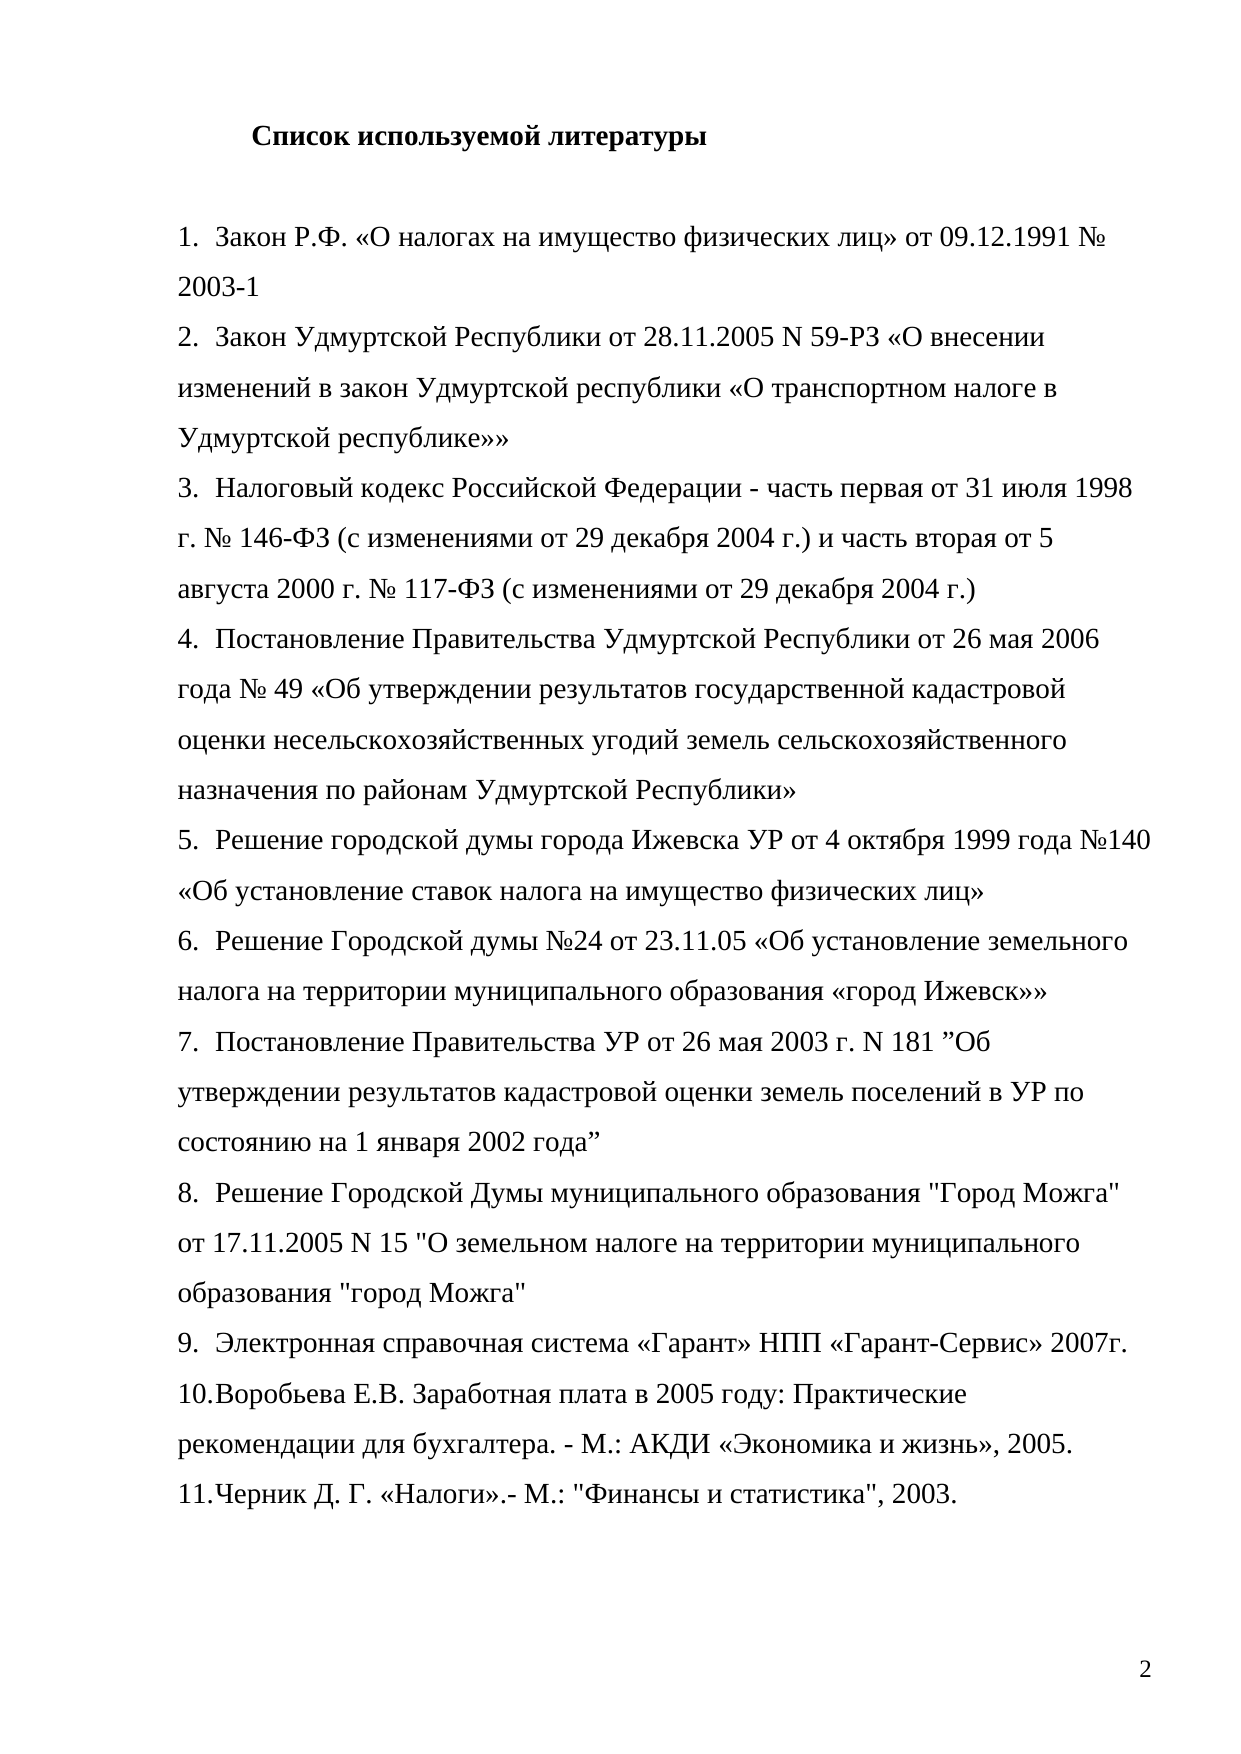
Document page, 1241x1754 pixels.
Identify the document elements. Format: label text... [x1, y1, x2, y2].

list Закон Удмуртской Республики от 28.11.2005 N 59-РЗ «О внесении изменений в закон Удмуртской республики «О транспортном налоге в Удмуртской республике»» [177, 319, 1152, 453]
list Налоговый кодекс Российской Федерации - часть первая от 31 июля 1998 г. № 146-ФЗ (с изменениями от 29 декабря 2004 г.) и часть вторая от 5 августа 2000 г. № 117-ФЗ (с изменениями от 29 декабря 2004 г.) [177, 470, 1152, 604]
list Решение городской думы города Ижевска УР от 4 октября 1999 года №140 «Об установление ставок налога на имущество физических лиц» [177, 822, 1152, 906]
list Постановление Правительства Удмуртской Республики от 26 мая 2006 года № 49 «Об утверждении результатов государственной кадастровой оценки несельскохозяйственных угодий земель сельскохозяйственного назначения по районам Удмуртской Республики» [177, 621, 1152, 806]
list Решение Городской думы №24 от 23.11.05 «Об установление земельного налога на территории муниципального образования «город Ижевск»» [177, 923, 1152, 1007]
list Воробьева Е.В. Заработная плата в 2005 году: Практические рекомендации для бухгалтера. - М.: АКДИ «Экономика и жизнь», 2005. [177, 1376, 1152, 1460]
list Решение Городской Думы муниципального образования "Город Можга" от 17.11.2005 N 15 "О земельном налоге на территории муниципального образования "город Можга" [177, 1175, 1152, 1309]
list Электронная справочная система «Гарант» НПП «Гарант-Сервис» 2007г. [177, 1326, 1152, 1359]
list Закон Р.Ф. «О налогах на имущество физических лиц» от 09.12.1991 № 2003-1 [177, 219, 1152, 303]
list Черник Д. Г. «Налоги».- М.: "Финансы и статистика", 2003. [177, 1477, 1152, 1510]
text Список используемой литературы [177, 118, 1152, 152]
list Постановление Правительства УР от 26 мая 2003 г. N 181 ”Об утверждении результатов кадастровой оценки земель поселений в УР по состоянию на 1 января 2002 года” [177, 1024, 1152, 1158]
